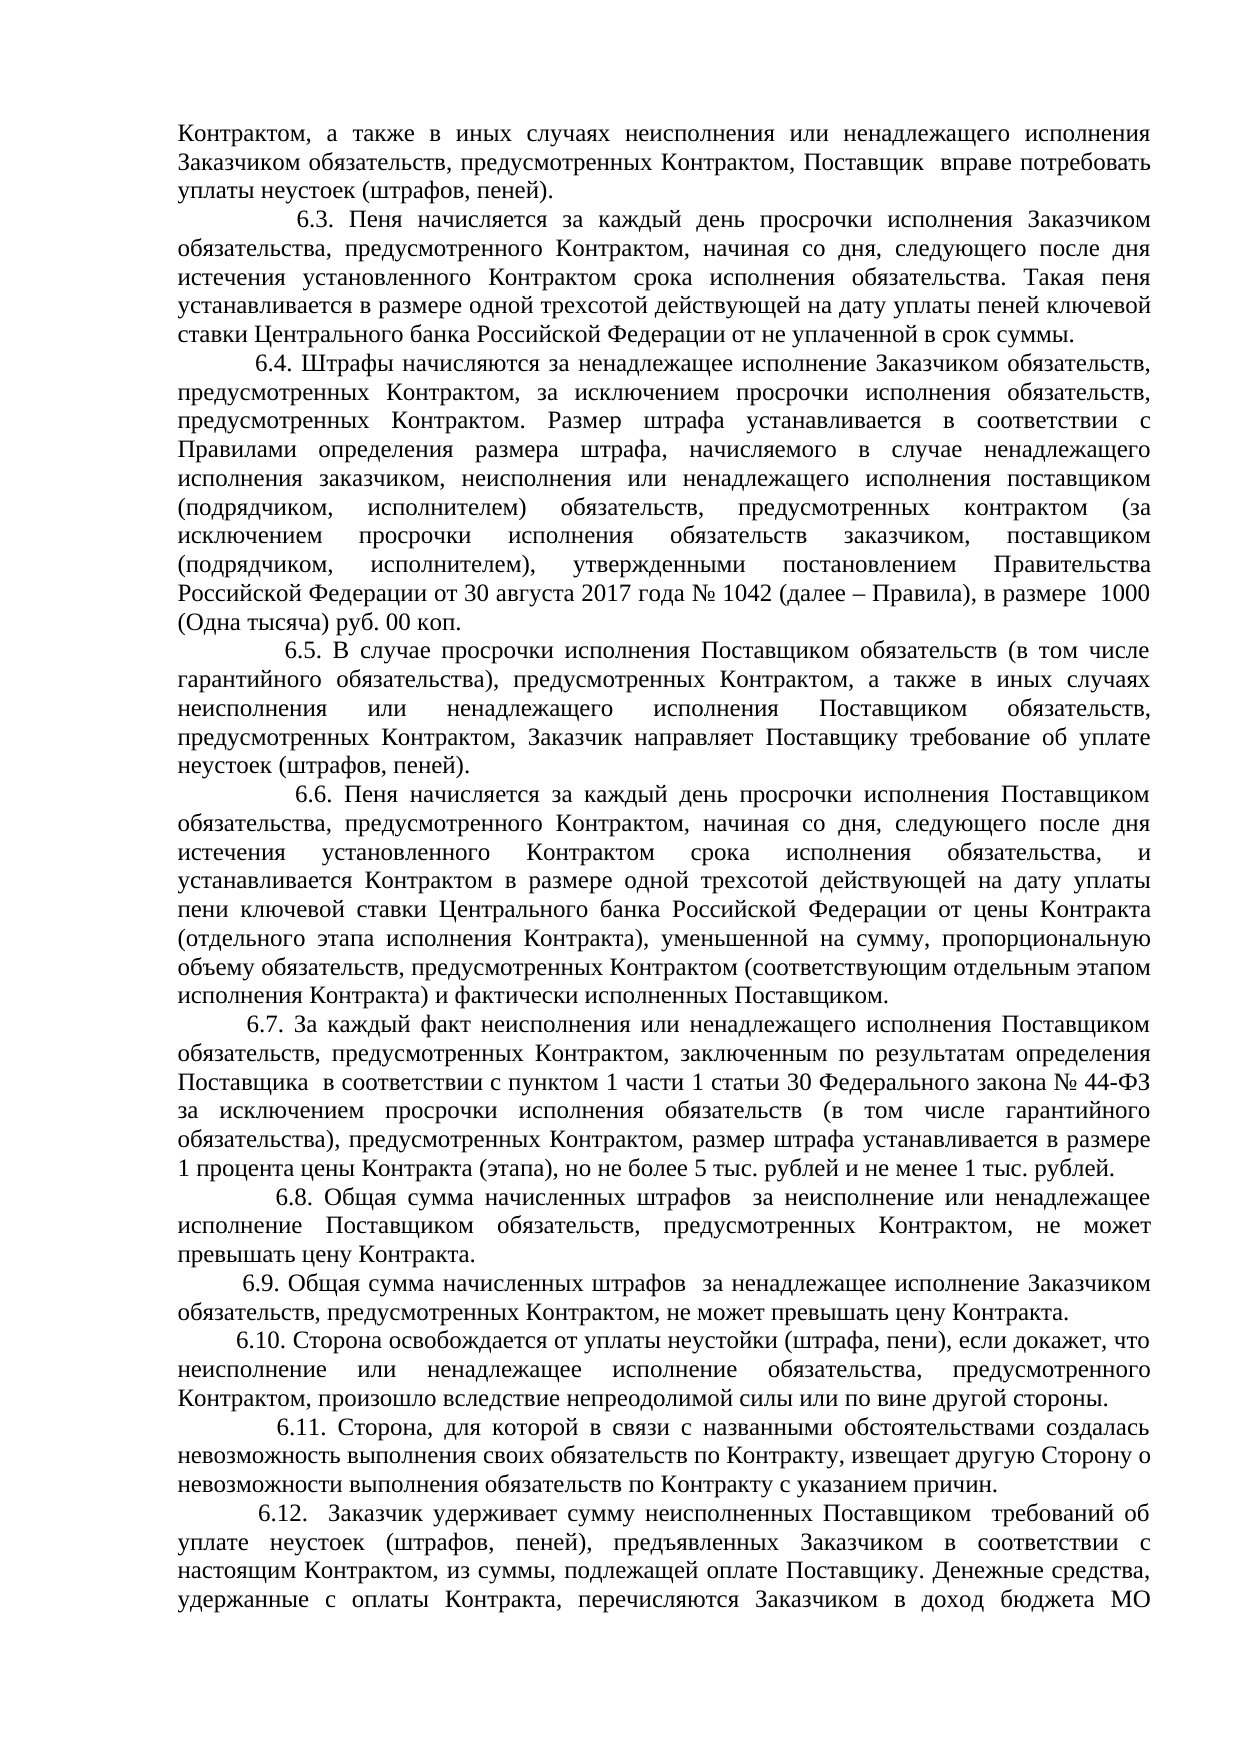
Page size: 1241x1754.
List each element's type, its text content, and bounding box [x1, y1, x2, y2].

text 6.4. Штрафы начисляются за ненадлежащее исполнение Заказчиком обязательств, предусмотренных Контрактом, за исключением просрочки исполнения обязательств, предусмотренных Контрактом. Размер штрафа устанавливается в соответствии с Правилами определения размера штрафа, начисляемого в случае ненадлежащего исполнения заказчиком, неисполнения или ненадлежащего исполнения поставщиком (подрядчиком, исполнителем) обязательств, предусмотренных контрактом (за исключением просрочки исполнения обязательств заказчиком, поставщиком (подрядчиком, исполнителем), утвержденными постановлением Правительства Российской Федерации от 30 августа 2017 года № 1042 (далее – Правила), в размере 1000 (Одна тысяча) руб. 00 коп. [177, 348, 1152, 636]
text 6.9. Общая сумма начисленных штрафов за ненадлежащее исполнение Заказчиком обязательств, предусмотренных Контрактом, не может превышать цену Контракта. [177, 1268, 1152, 1326]
text 6.11. Сторона, для которой в связи с названными обстоятельствами создалась невозможность выполнения своих обязательств по Контракту, извещает другую Сторону о невозможности выполнения обязательств по Контракту с указанием причин. [177, 1412, 1152, 1498]
text 6.3. Пеня начисляется за каждый день просрочки исполнения Заказчиком обязательства, предусмотренного Контрактом, начиная со дня, следующего после дня истечения установленного Контрактом срока исполнения обязательства. Такая пеня устанавливается в размере одной трехсотой действующей на дату уплаты пеней ключевой ставки Центрального банка Российской Федерации от не уплаченной в срок суммы. [177, 204, 1152, 348]
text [177, 118, 1152, 204]
text 6.6. Пеня начисляется за каждый день просрочки исполнения Поставщиком обязательства, предусмотренного Контрактом, начиная со дня, следующего после дня истечения установленного Контрактом срока исполнения обязательства, и устанавливается Контрактом в размере одной трехсотой действующей на дату уплаты пени ключевой ставки Центрального банка Российской Федерации от цены Контракта (отдельного этапа исполнения Контракта), уменьшенной на сумму, пропорциональную объему обязательств, предусмотренных Контрактом (соответствующим отдельным этапом исполнения Контракта) и фактически исполненных Поставщиком. [177, 779, 1152, 1009]
text 6.7. За каждый факт неисполнения или ненадлежащего исполнения Поставщиком обязательств, предусмотренных Контрактом, заключенным по результатам определения Поставщика в соответствии с пунктом 1 части 1 статьи 30 Федерального закона № 44-ФЗ за исключением просрочки исполнения обязательств (в том числе гарантийного обязательства), предусмотренных Контрактом, размер штрафа устанавливается в размере 1 процента цены Контракта (этапа), но не более 5 тыс. рублей и не менее 1 тыс. рублей. [177, 1009, 1152, 1182]
text 6.10. Сторона освобождается от уплаты неустойки (штрафа, пени), если докажет, что неисполнение или ненадлежащее исполнение обязательства, предусмотренного Контрактом, произошло вследствие непреодолимой силы или по вине другой стороны. [177, 1326, 1152, 1412]
text 6.8. Общая сумма начисленных штрафов за неисполнение или ненадлежащее исполнение Поставщиком обязательств, предусмотренных Контрактом, не может превышать цену Контракта. [177, 1182, 1152, 1268]
text 6.5. В случае просрочки исполнения Поставщиком обязательств (в том числе гарантийного обязательства), предусмотренных Контрактом, а также в иных случаях неисполнения или ненадлежащего исполнения Поставщиком обязательств, предусмотренных Контрактом, Заказчик направляет Поставщику требование об уплате неустоек (штрафов, пеней). [177, 636, 1152, 779]
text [177, 1498, 1152, 1613]
